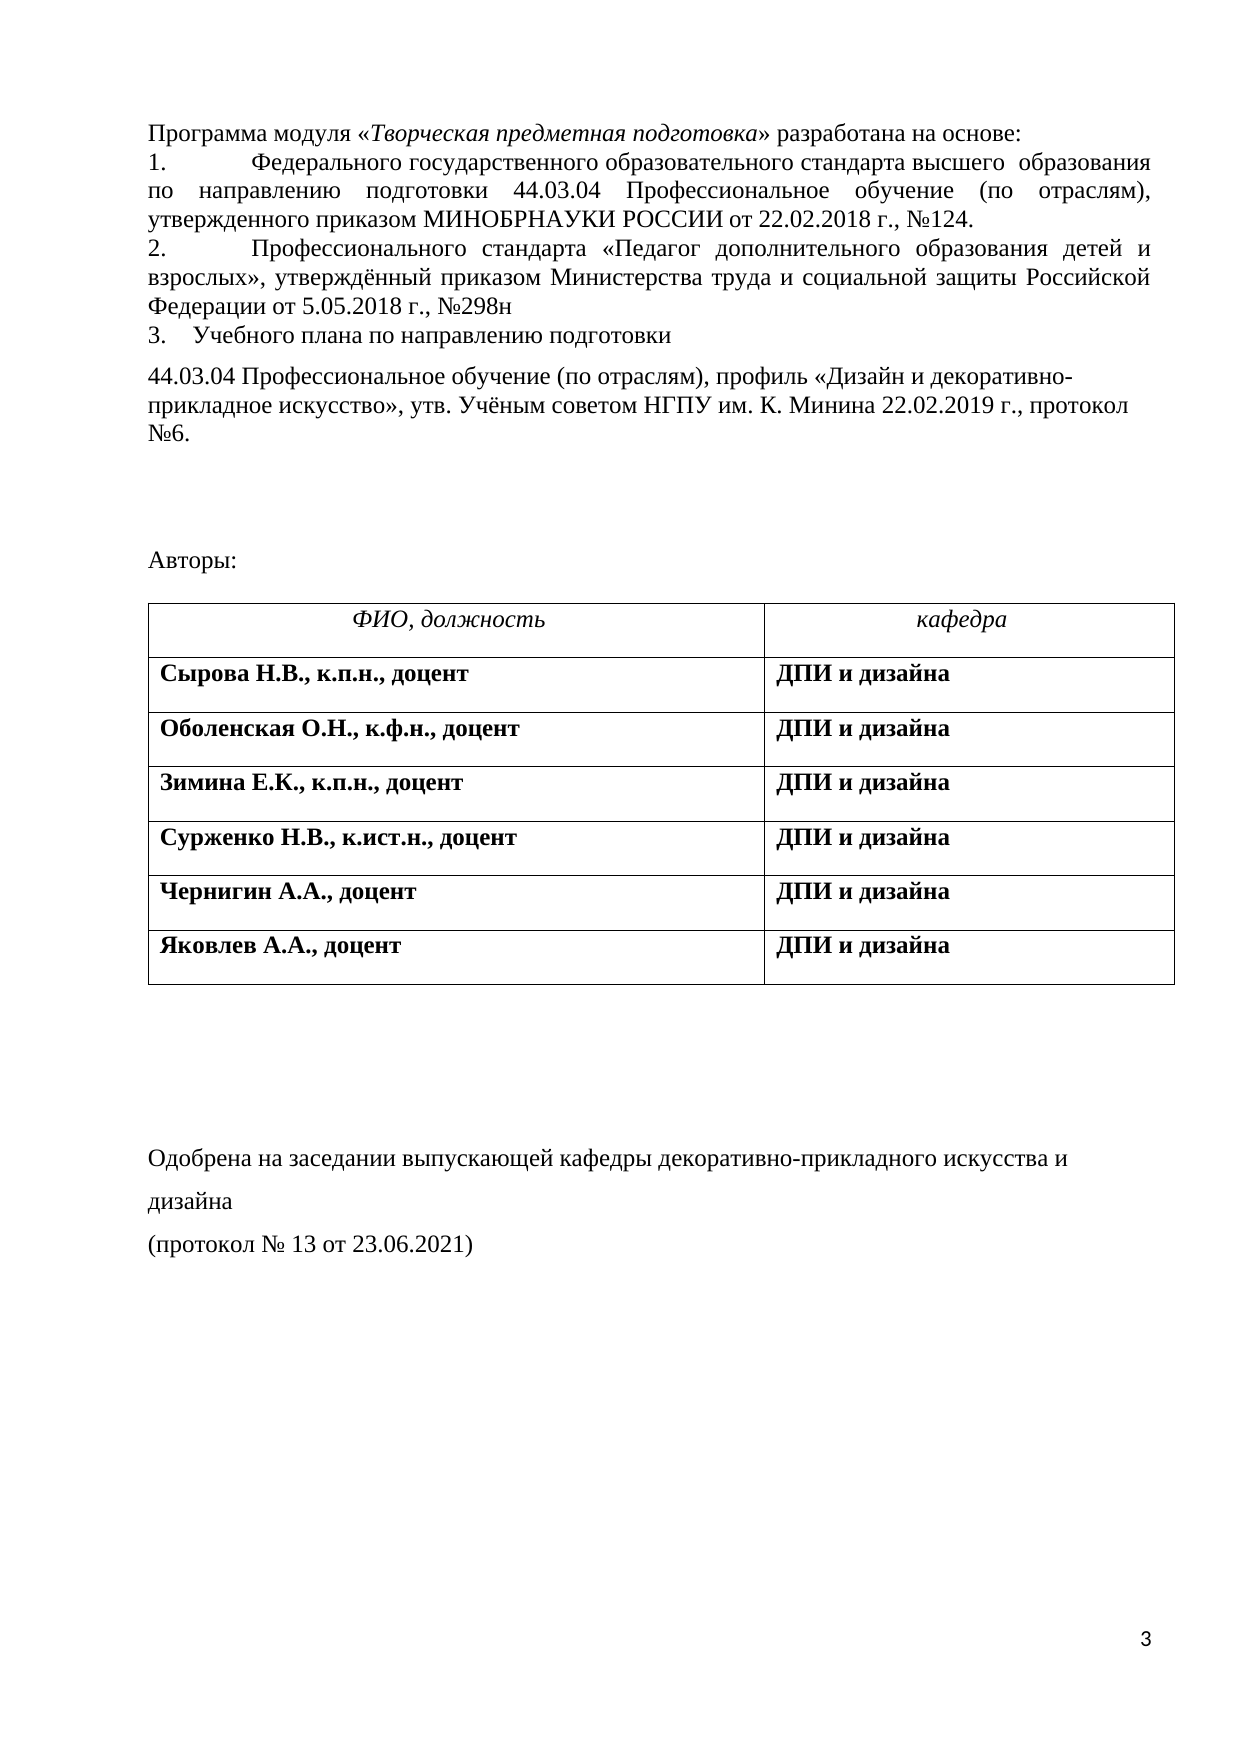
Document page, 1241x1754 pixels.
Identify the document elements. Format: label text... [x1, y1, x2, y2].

list Федерального государственного образовательного стандарта высшего образования по направлению подготовки 44.03.04 Профессиональное обучение (по отраслям), утвержденного приказом МИНОБРНАУКИ РОССИИ от 22.02.2018 г., №124. [148, 147, 1152, 233]
table_cell Зимина Е.К., к.п.н., доцент [149, 767, 764, 821]
table_cell ДПИ и дизайна [765, 931, 1174, 984]
list Профессионального стандарта «Педагог дополнительного образования детей и взрослых», утверждённый приказом Министерства труда и социальной защиты Российской Федерации от 5.05.2018 г., №298н [148, 233, 1152, 320]
table_cell ДПИ и дизайна [765, 876, 1174, 929]
table_cell Оболенская О.Н., к.ф.н., доцент [149, 713, 764, 766]
table_cell Яковлев А.А., доцент [149, 931, 764, 984]
text Программа модуля «Творческая предметная подготовка» разработана на основе: [148, 118, 1152, 147]
table_cell ДПИ и дизайна [765, 658, 1174, 712]
text Одобрена на заседании выпускающей кафедры декоративно-прикладного искусства и дизайна [148, 1143, 1152, 1215]
table_header ФИО, должность [149, 604, 764, 657]
table_cell Сырова Н.В., к.п.н., доцент [149, 658, 764, 712]
table_cell ДПИ и дизайна [765, 713, 1174, 766]
text Авторы: [148, 545, 1152, 574]
list Учебного плана по направлению подготовки [148, 320, 1152, 348]
text (протокол № 13 от 23.06.2021) [148, 1229, 1152, 1258]
table_cell ДПИ и дизайна [765, 767, 1174, 821]
table_cell ДПИ и дизайна [765, 822, 1174, 875]
table_header кафедра [765, 604, 1174, 657]
table_cell Чернигин А.А., доцент [149, 876, 764, 929]
table_cell Сурженко Н.В., к.ист.н., доцент [149, 822, 764, 875]
text 44.03.04 Профессиональное обучение (по отраслям), профиль «Дизайн и декоративно-прикладное искусство», утв. Учёным советом НГПУ им. К. Минина 22.02.2019 г., протокол №6. [148, 361, 1152, 447]
